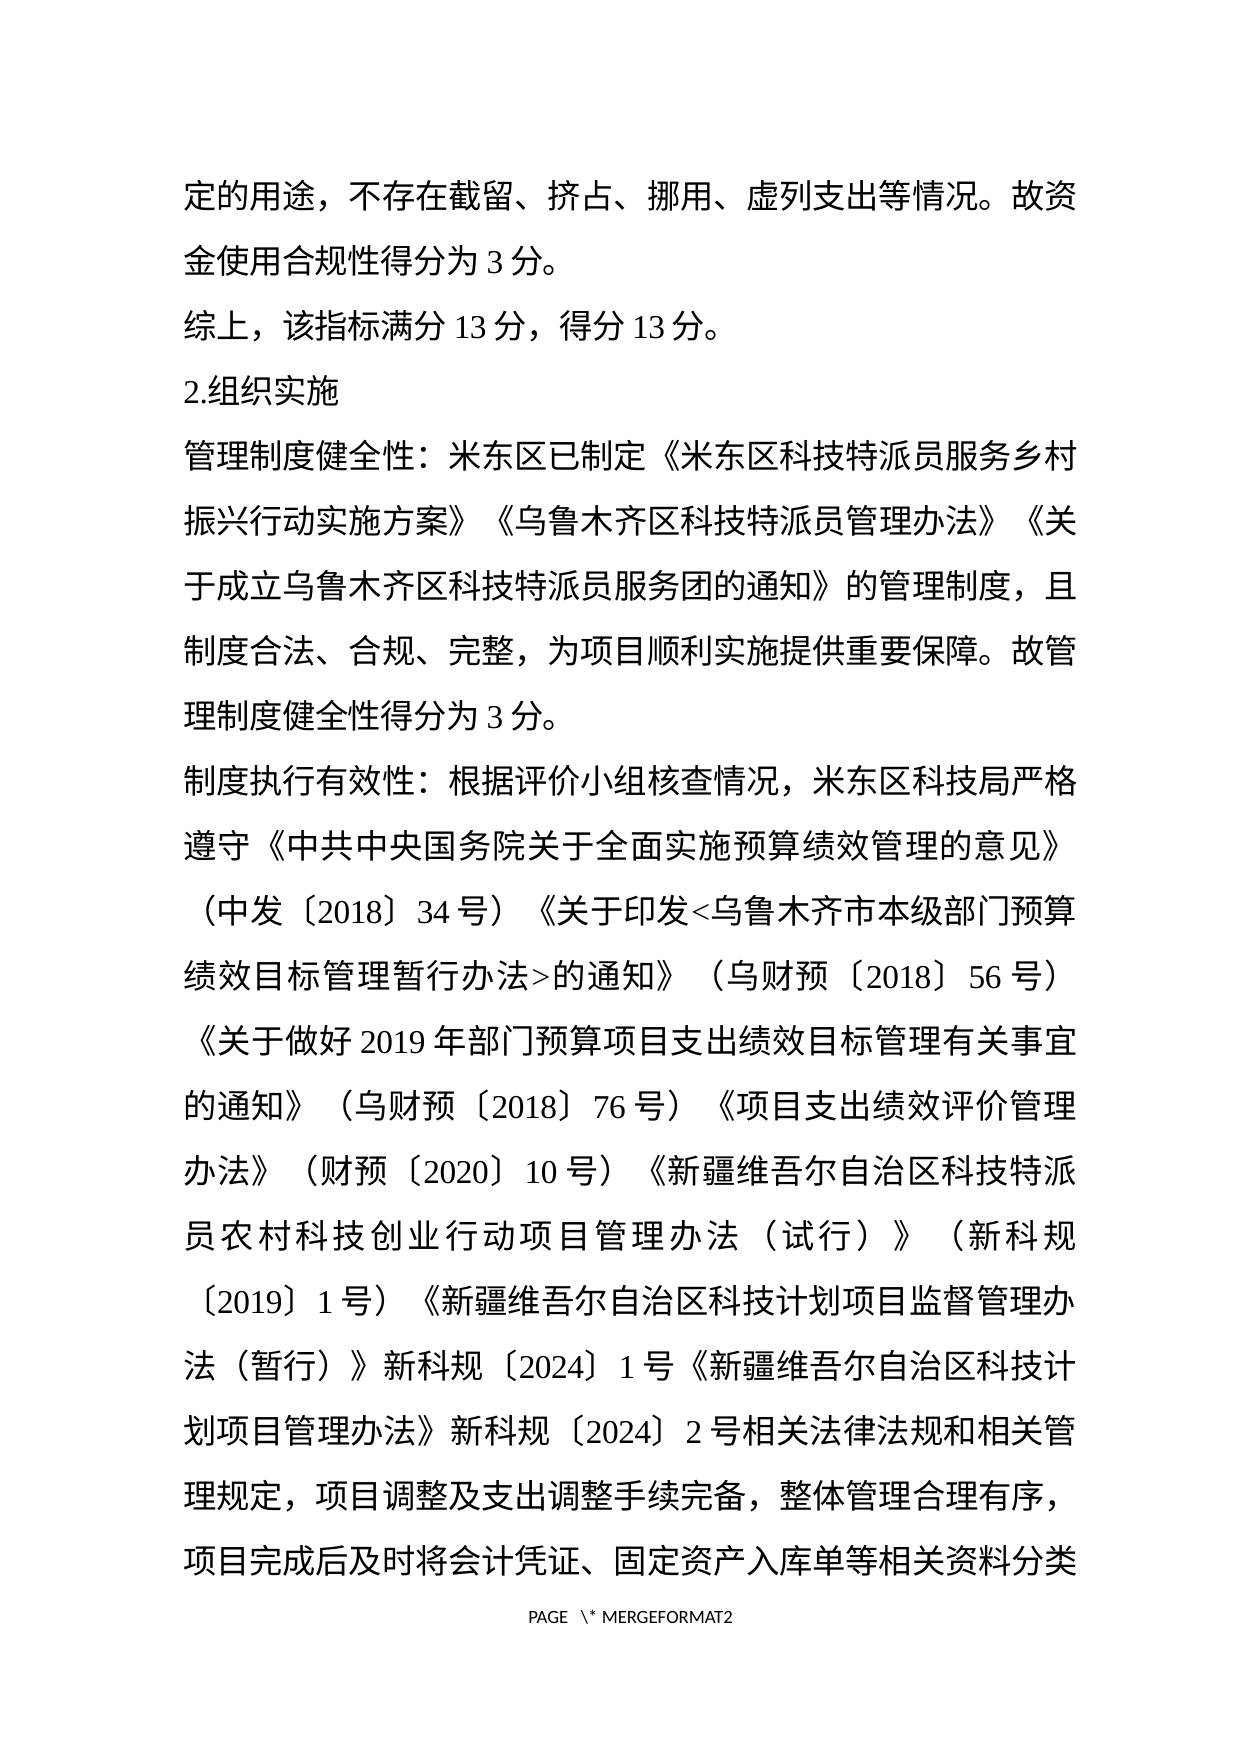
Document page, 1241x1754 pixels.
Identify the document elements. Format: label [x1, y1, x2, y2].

text [183, 162, 1078, 1592]
